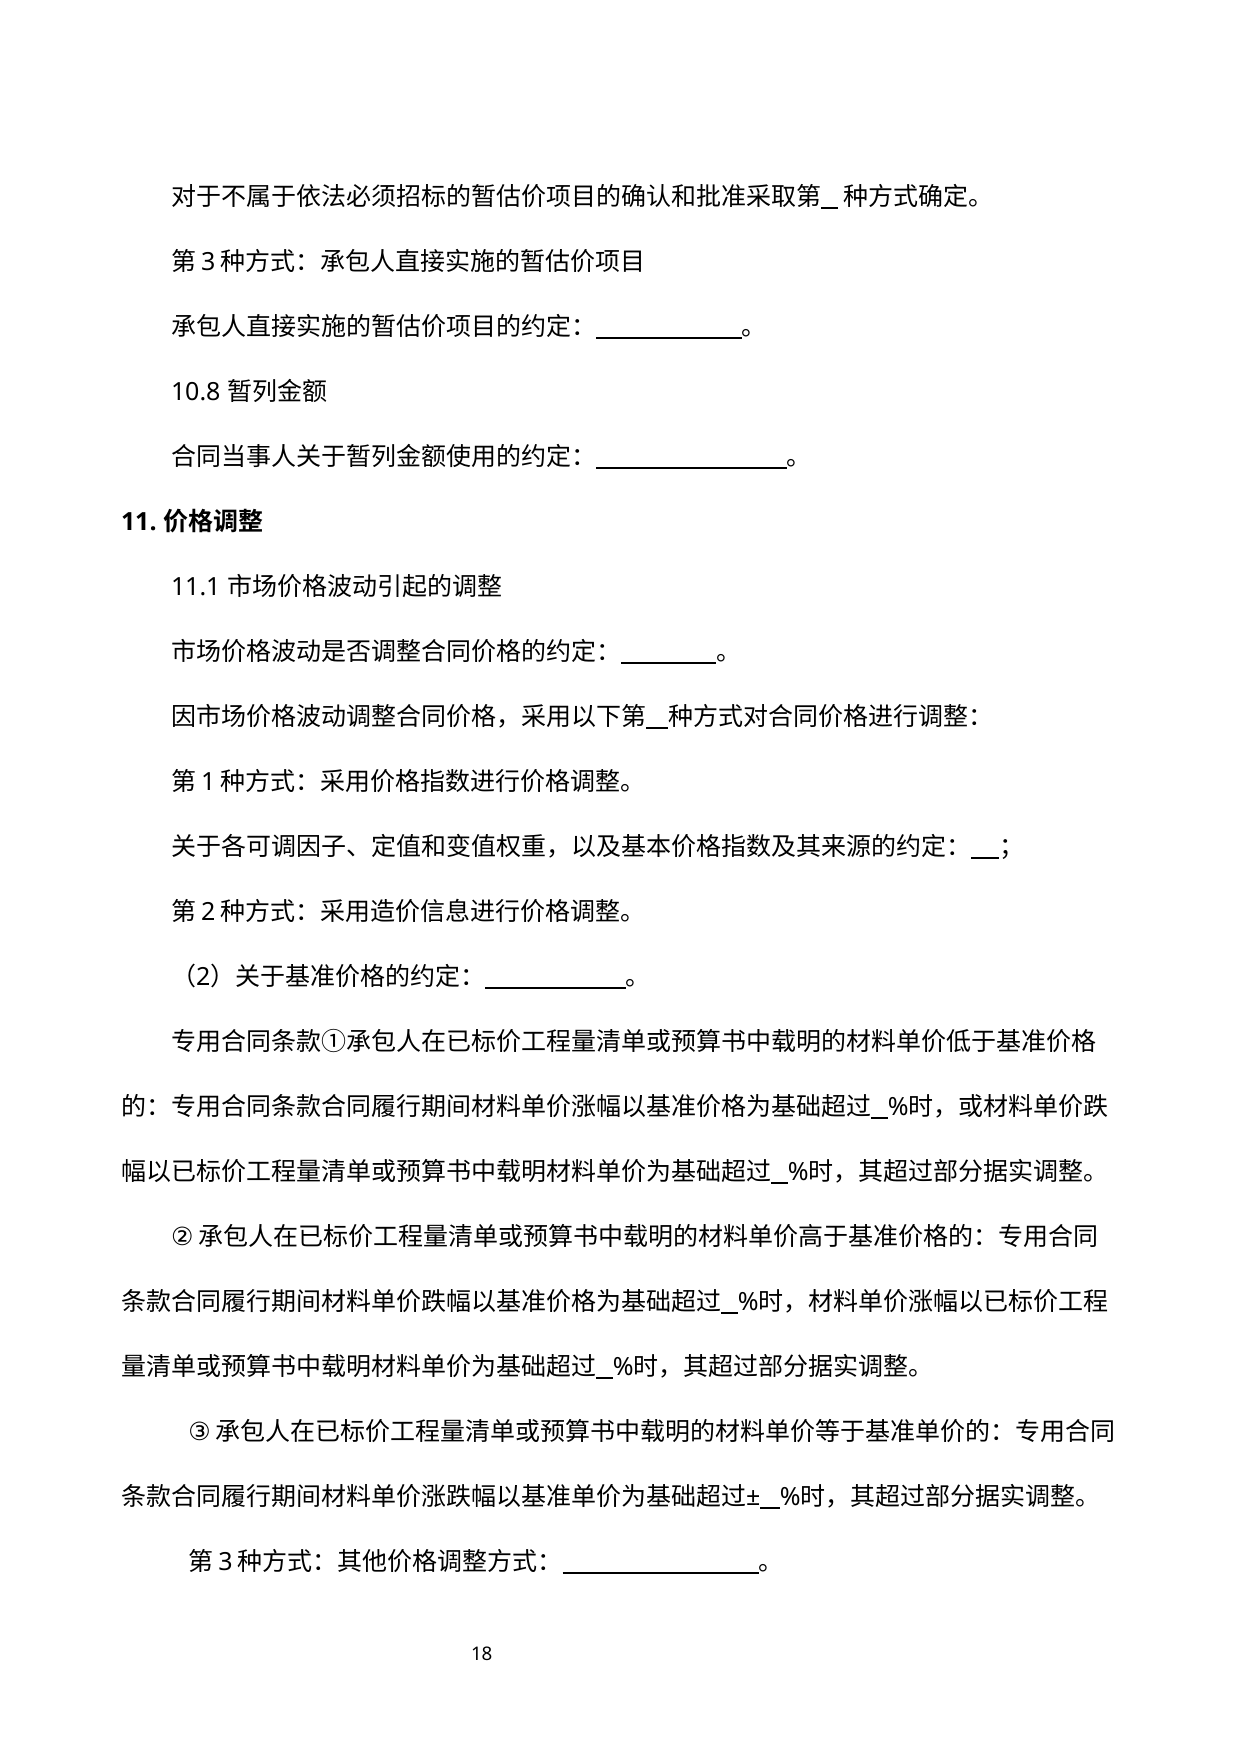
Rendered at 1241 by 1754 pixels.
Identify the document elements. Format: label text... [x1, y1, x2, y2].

text 第1种方式：采用价格指数进行价格调整。 [121, 747, 1121, 812]
text ③承包人在已标价工程量清单或预算书中载明的材料单价等于基准单价的：专用合同条款合同履行期间材料单价涨跌幅以基准单价为基础超过± %时，其超过部分据实调整。 [121, 1397, 1121, 1527]
text 因市场价格波动调整合同价格，采用以下第 种方式对合同价格进行调整： [121, 682, 1121, 747]
text 合同当事人关于暂列金额使用的约定： 。 [121, 422, 1121, 487]
text 第3种方式：其他价格调整方式： 。 [121, 1527, 1121, 1592]
text 专用合同条款①承包人在已标价工程量清单或预算书中载明的材料单价低于基准价格的：专用合同条款合同履行期间材料单价涨幅以基准价格为基础超过 %时，或材料单价跌幅以已标价工程量清单或预算书中载明材料单价为基础超过 %时，其超过部分据实调整。 [121, 1007, 1121, 1202]
text ②承包人在已标价工程量清单或预算书中载明的材料单价高于基准价格的：专用合同条款合同履行期间材料单价跌幅以基准价格为基础超过 %时，材料单价涨幅以已标价工程量清单或预算书中载明材料单价为基础超过 %时，其超过部分据实调整。 [121, 1202, 1121, 1397]
text 对于不属于依法必须招标的暂估价项目的确认和批准采取第 种方式确定。 [121, 162, 1121, 227]
text 承包人直接实施的暂估价项目的约定： 。 [121, 292, 1121, 357]
text （2）关于基准价格的约定： 。 [121, 942, 1121, 1007]
text 11.1 市场价格波动引起的调整 [121, 552, 1121, 617]
text 第3种方式：承包人直接实施的暂估价项目 [121, 227, 1121, 292]
text 关于各可调因子、定值和变值权重，以及基本价格指数及其来源的约定： ； [121, 812, 1121, 877]
text 第2种方式：采用造价信息进行价格调整。 [121, 877, 1121, 942]
text 市场价格波动是否调整合同价格的约定： 。 [121, 617, 1121, 682]
text 11. 价格调整 [121, 487, 1121, 552]
text 10.8 暂列金额 [121, 357, 1121, 422]
